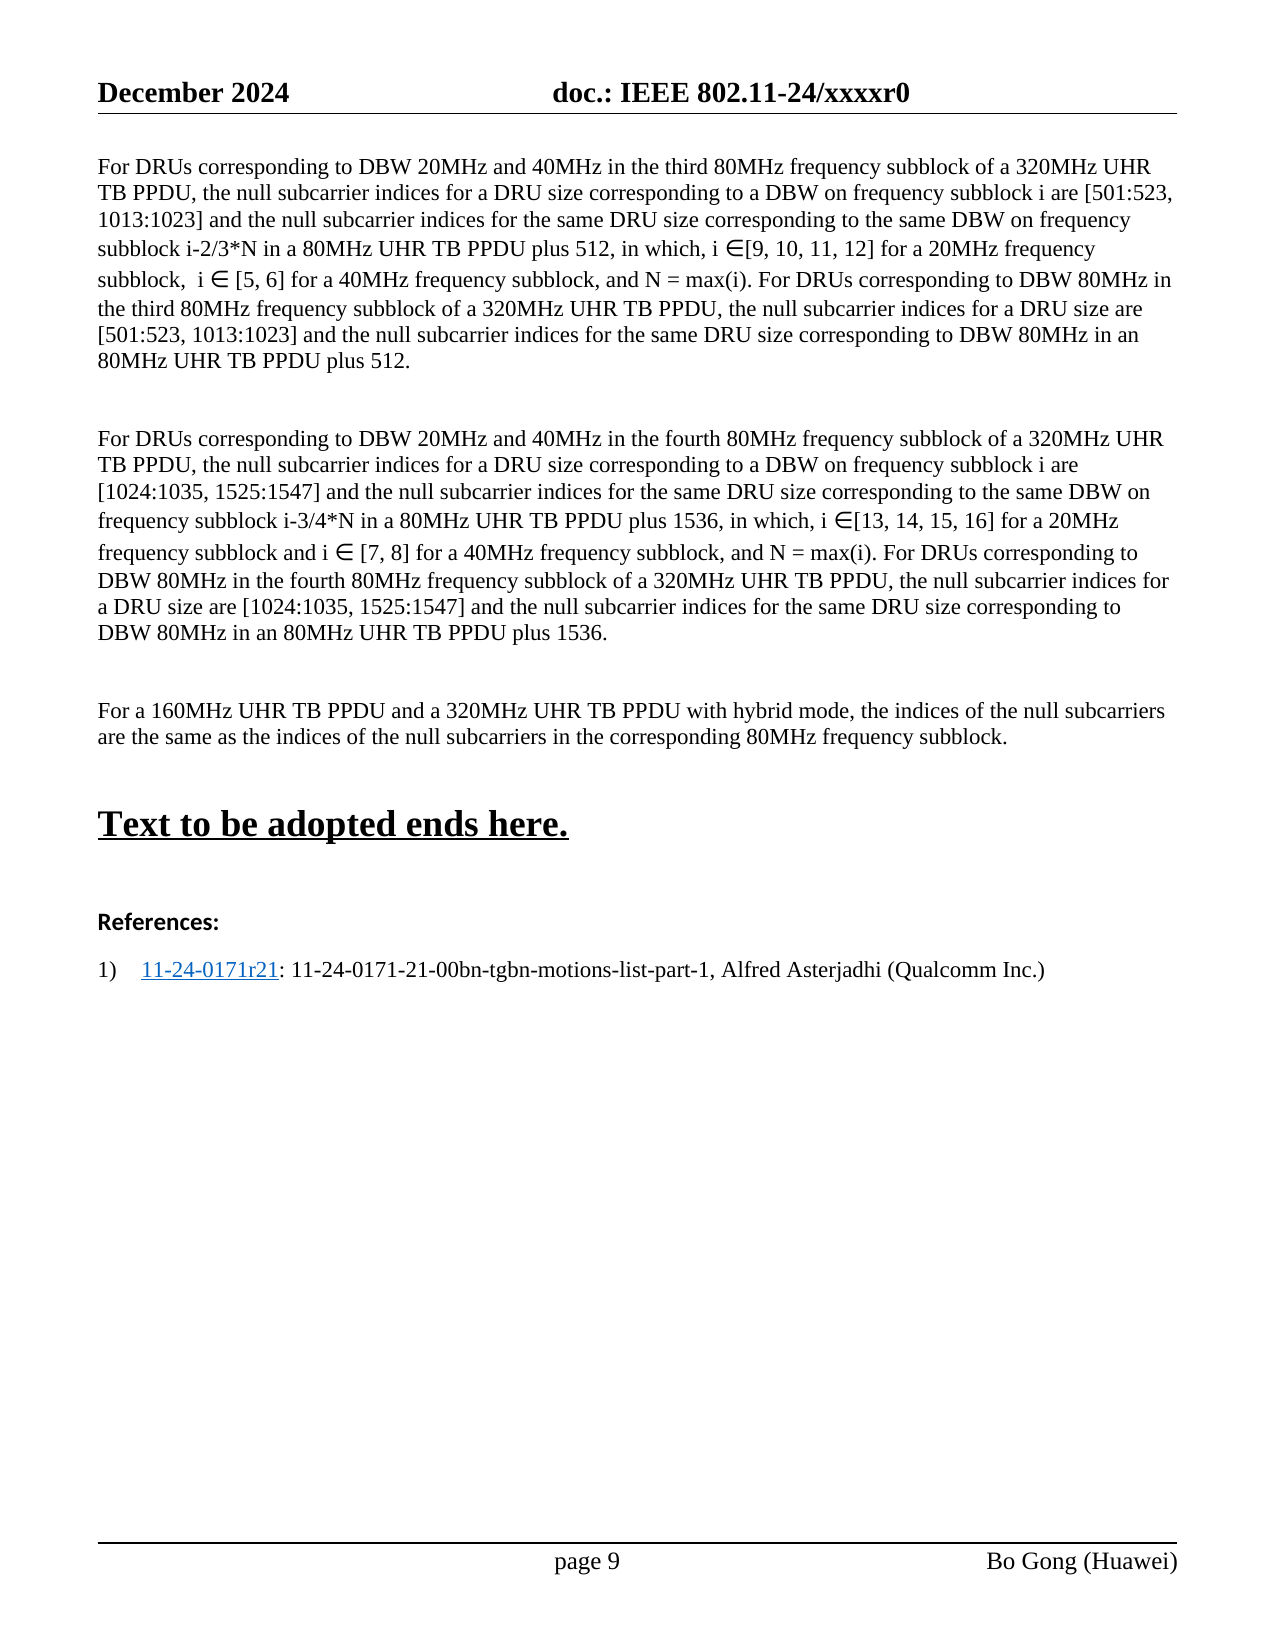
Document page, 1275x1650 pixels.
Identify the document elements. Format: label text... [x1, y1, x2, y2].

text References: [97, 906, 1177, 937]
text For DRUs corresponding to DBW 20MHz and 40MHz in the third 80MHz frequency subblock of a 320MHz UHR TB PPDU, the null subcarrier indices for a DRU size corresponding to a DBW on frequency subblock i are [501:523, 1013:1023] and the null subcarrier indices for the same DRU size corresponding to the same DBW on frequency subblock i-2/3*N in a 80MHz UHR TB PPDU plus 512, in which, i ∈[9, 10, 11, 12] for a 20MHz frequency subblock, i ∈ [5, 6] for a 40MHz frequency subblock, and N = max(i). For DRUs corresponding to DBW 80MHz in the third 80MHz frequency subblock of a 320MHz UHR TB PPDU, the null subcarrier indices for a DRU size are [501:523, 1013:1023] and the null subcarrier indices for the same DRU size corresponding to DBW 80MHz in an 80MHz UHR TB PPDU plus 512. [97, 153, 1177, 374]
text For a 160MHz UHR TB PPDU and a 320MHz UHR TB PPDU with hybrid mode, the indices of the null subcarriers are the same as the indices of the null subcarriers in the corresponding 80MHz frequency subblock. [97, 697, 1177, 750]
list 11-24-0171r21: 11-24-0171-21-00bn-tgbn-motions-list-part-1, Alfred Asterjadhi (Qualcomm Inc.) [97, 956, 1177, 982]
text Text to be adopted ends here. [97, 801, 1177, 844]
text For DRUs corresponding to DBW 20MHz and 40MHz in the fourth 80MHz frequency subblock of a 320MHz UHR TB PPDU, the null subcarrier indices for a DRU size corresponding to a DBW on frequency subblock i are [1024:1035, 1525:1547] and the null subcarrier indices for the same DRU size corresponding to the same DBW on frequency subblock i-3/4*N in a 80MHz UHR TB PPDU plus 1536, in which, i ∈[13, 14, 15, 16] for a 20MHz frequency subblock and i ∈ [7, 8] for a 40MHz frequency subblock, and N = max(i). For DRUs corresponding to DBW 80MHz in the fourth 80MHz frequency subblock of a 320MHz UHR TB PPDU, the null subcarrier indices for a DRU size are [1024:1035, 1525:1547] and the null subcarrier indices for the same DRU size corresponding to DBW 80MHz in an 80MHz UHR TB PPDU plus 1536. [97, 425, 1177, 646]
